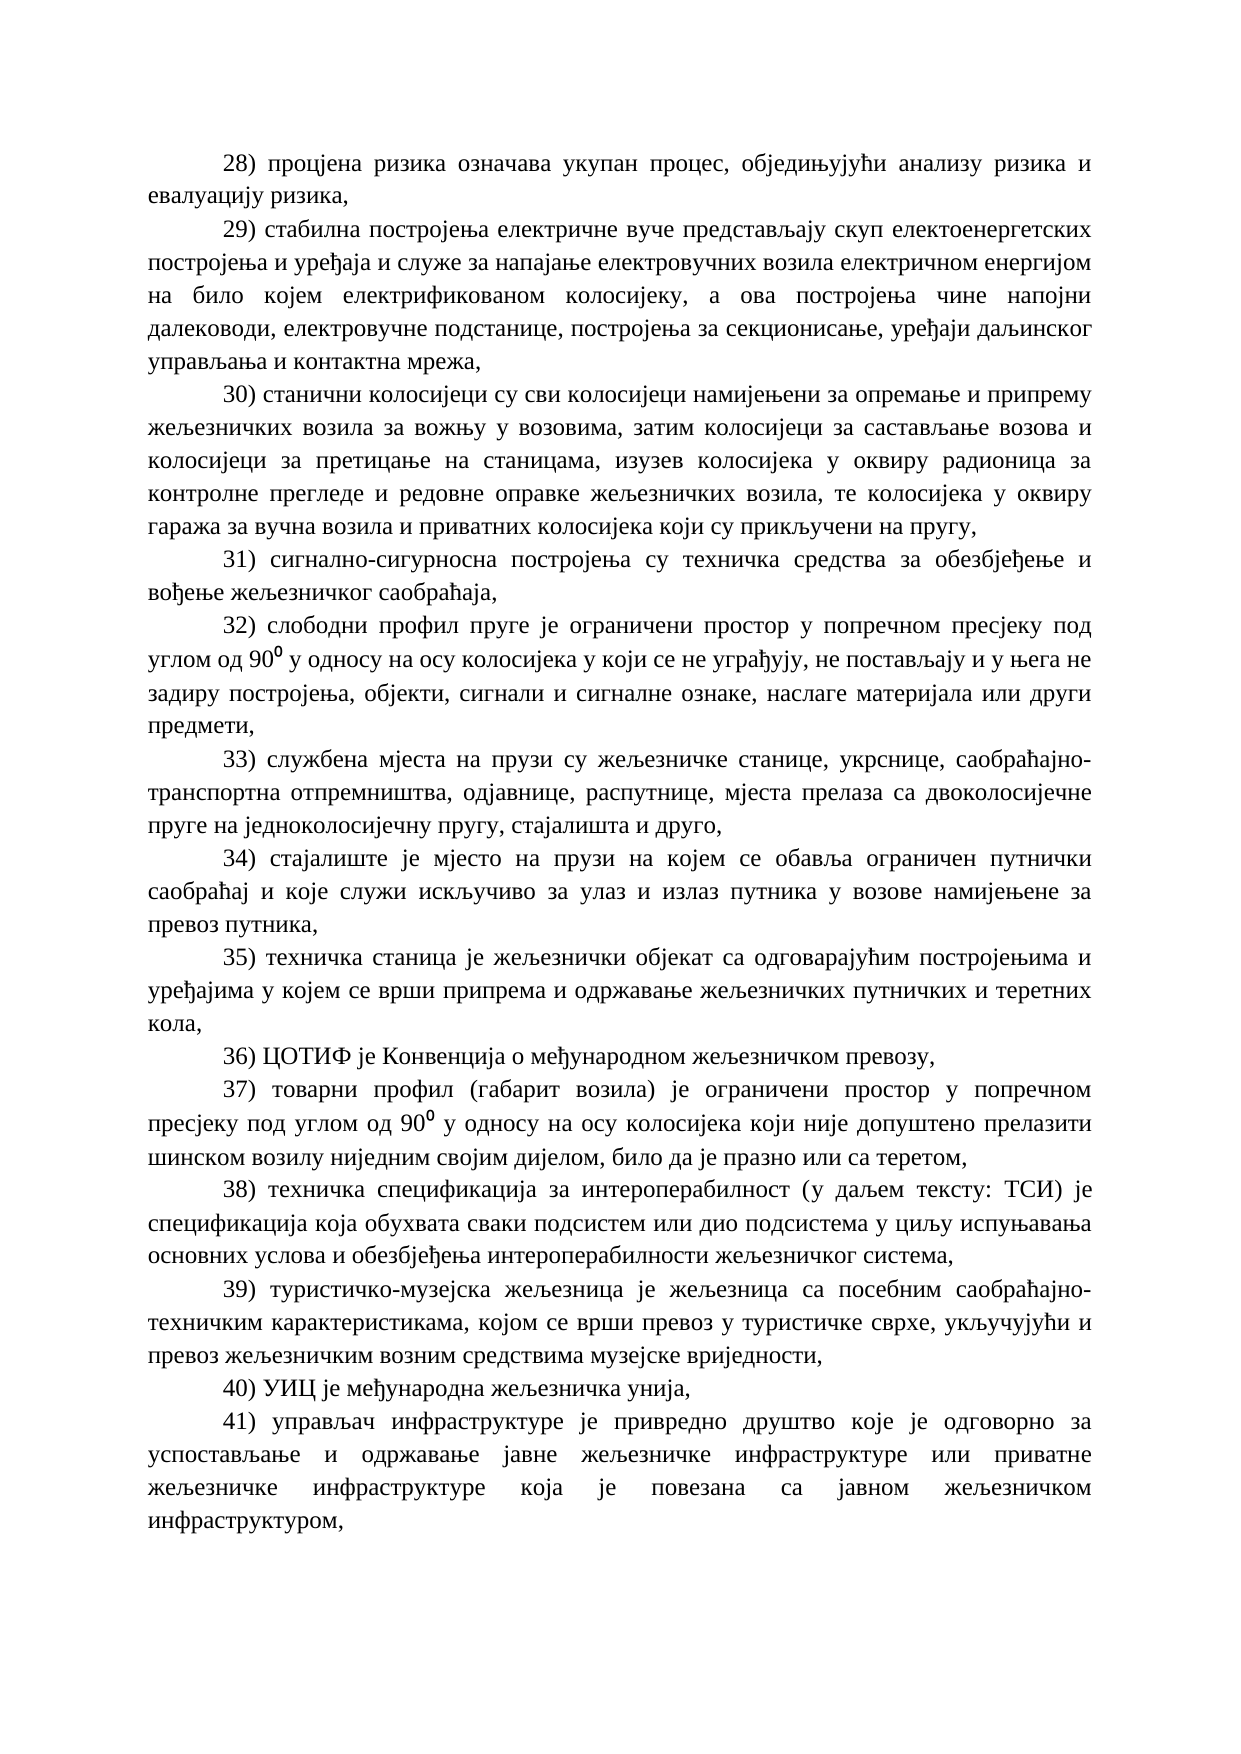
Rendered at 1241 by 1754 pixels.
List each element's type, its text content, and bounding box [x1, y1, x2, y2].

text 30) станични колосијеци су сви колосијеци намијењени за опремање и припрему жељезничких возила за вожњу у возовима, затим колосијеци за састављање возова и колосијеци за претицање на станицама, изузев колосијека у оквиру радионица за контролне прегледе и редовне оправке жељезничких возила, те колосијека у оквиру гаража за вучна возила и приватних колосијека који су прикључени на пругу, [148, 379, 1093, 539]
text 40) УИЦ је међународна жељезничка унија, [148, 1373, 1093, 1401]
text 37) товарни профил (габарит возила) је ограничени простор у попречном пресјеку под углом од 90⁰ у односу на осу колосијека који није допуштено прелазити шинском возилу ниједним својим дијелом, било да је празно или са теретом, [148, 1074, 1093, 1170]
text 36) ЦОТИФ је Конвенција о међународном жељезничком превозу, [148, 1041, 1093, 1069]
text 28) процјена ризика означава укупан процес, обједињујући анализу ризика и евалуацију ризика, [148, 148, 1093, 209]
text 35) техничка станица је жељезнички објекат са одговарајућим постројењима и уређајима у којем се врши припрема и одржавање жељезничких путничких и теретних кола, [148, 942, 1093, 1037]
text 39) туристичко-музејска жељезница је жељезница са посебним саобраћајно-техничким карактеристикама, којом се врши превоз у туристичке сврхе, укључујући и превоз жељезничким возним средствима музејске вриједности, [148, 1274, 1093, 1368]
text 41) управљач инфраструктуре је привредно друштво које је одговорно за успостављање и одржавање јавне жељезничке инфраструктуре или приватне жељезничке инфраструктуре која је повезана са јавном жељезничком инфраструктуром, [148, 1406, 1093, 1533]
text 31) сигнално-сигурносна постројења су техничка средства за обезбјеђење и вођење жељезничког саобраћаја, [148, 544, 1093, 606]
text 34) стајалиште је мјесто на прузи на којем се обавља ограничен путнички саобраћај и које служи искључиво за улаз и излаз путника у возове намијењене за превоз путника, [148, 843, 1093, 937]
text 29) стабилна постројења електричне вуче представљају скуп електоенергетских постројења и уређаја и служе за напајање електровучних возила електричном енергијом на било којем електрификованом колосијеку, а ова постројења чине напојни далеководи, електровучне подстанице, постројења за секционисање, уређаји даљинског управљања и контактна мрежа, [148, 214, 1093, 374]
text 33) службена мјеста на прузи су жељезничке станице, укрснице, саобраћајно-транспортна отпремништва, одјавнице, распутнице, мјеста прелаза са двоколосијечне пруге на једноколосијечну пругу, стајалишта и друго, [148, 744, 1093, 838]
text 32) слободни профил пруге је ограничени простор у попречном пресјеку под углом од 90⁰ у односу на осу колосијека у који се не уграђују, не постављају и у њега не задиру постројења, објекти, сигнали и сигналне ознаке, наслаге материјала или други предмети, [148, 610, 1093, 739]
text 38) техничка спецификација за интероперабилност (у даљем тексту: ТСИ) је спецификација која обухвата сваки подсистем или дио подсистема у циљу испуњавања основних услова и обезбјеђења интероперабилности жељезничког система, [148, 1174, 1093, 1269]
